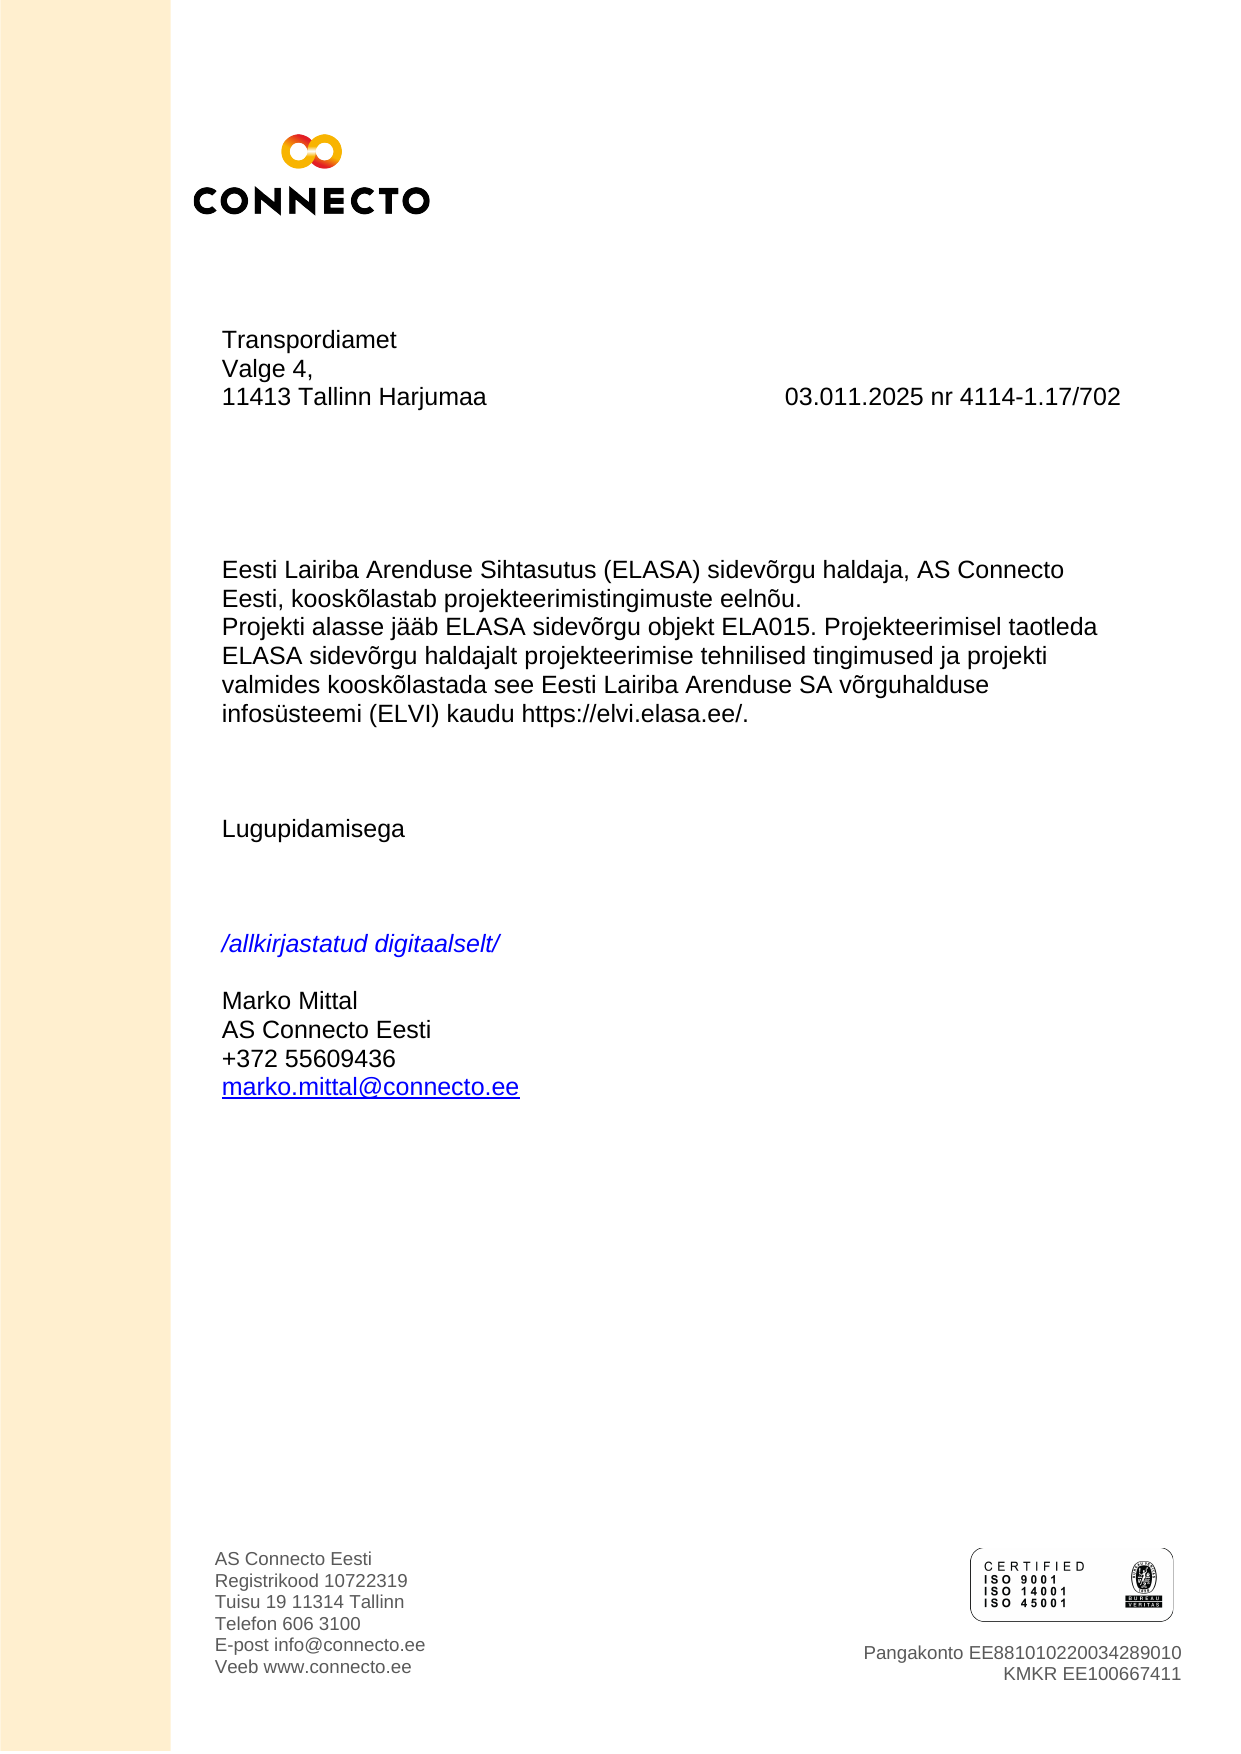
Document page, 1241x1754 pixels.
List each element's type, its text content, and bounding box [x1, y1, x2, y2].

text Projekti alasse jääb ELASA sidevõrgu objekt ELA015. Projekteerimisel taotleda ELASA sidevõrgu haldajalt projekteerimise tehnilised tingimused ja projekti valmides kooskõlastada see Eesti Lairiba Arenduse SA võrguhalduse infosüsteemi (ELVI) kaudu https://elvi.elasa.ee/. [222, 612, 1122, 727]
text Eesti Lairiba Arenduse Sihtasutus (ELASA) sidevõrgu haldaja, AS Connecto Eesti, kooskõlastab projekteerimistingimuste eelnõu. [222, 555, 1122, 612]
text marko.mittal@connecto.ee [222, 1072, 1122, 1101]
text Lugupidamisega [222, 814, 1122, 842]
text Transpordiamet [222, 325, 1122, 354]
text +372 55609436 [222, 1044, 1122, 1072]
picture [970, 1548, 1174, 1622]
text /allkirjastatud digitaalselt/ [222, 929, 1122, 957]
text AS Connecto Eesti [222, 1015, 1122, 1044]
text Valge 4, [222, 354, 1122, 382]
text Marko Mittal [222, 986, 1122, 1015]
text 11413 Tallinn Harjumaa 03.011.2025 nr 4114-1.17/702 [222, 382, 1122, 411]
picture [193, 134, 430, 216]
